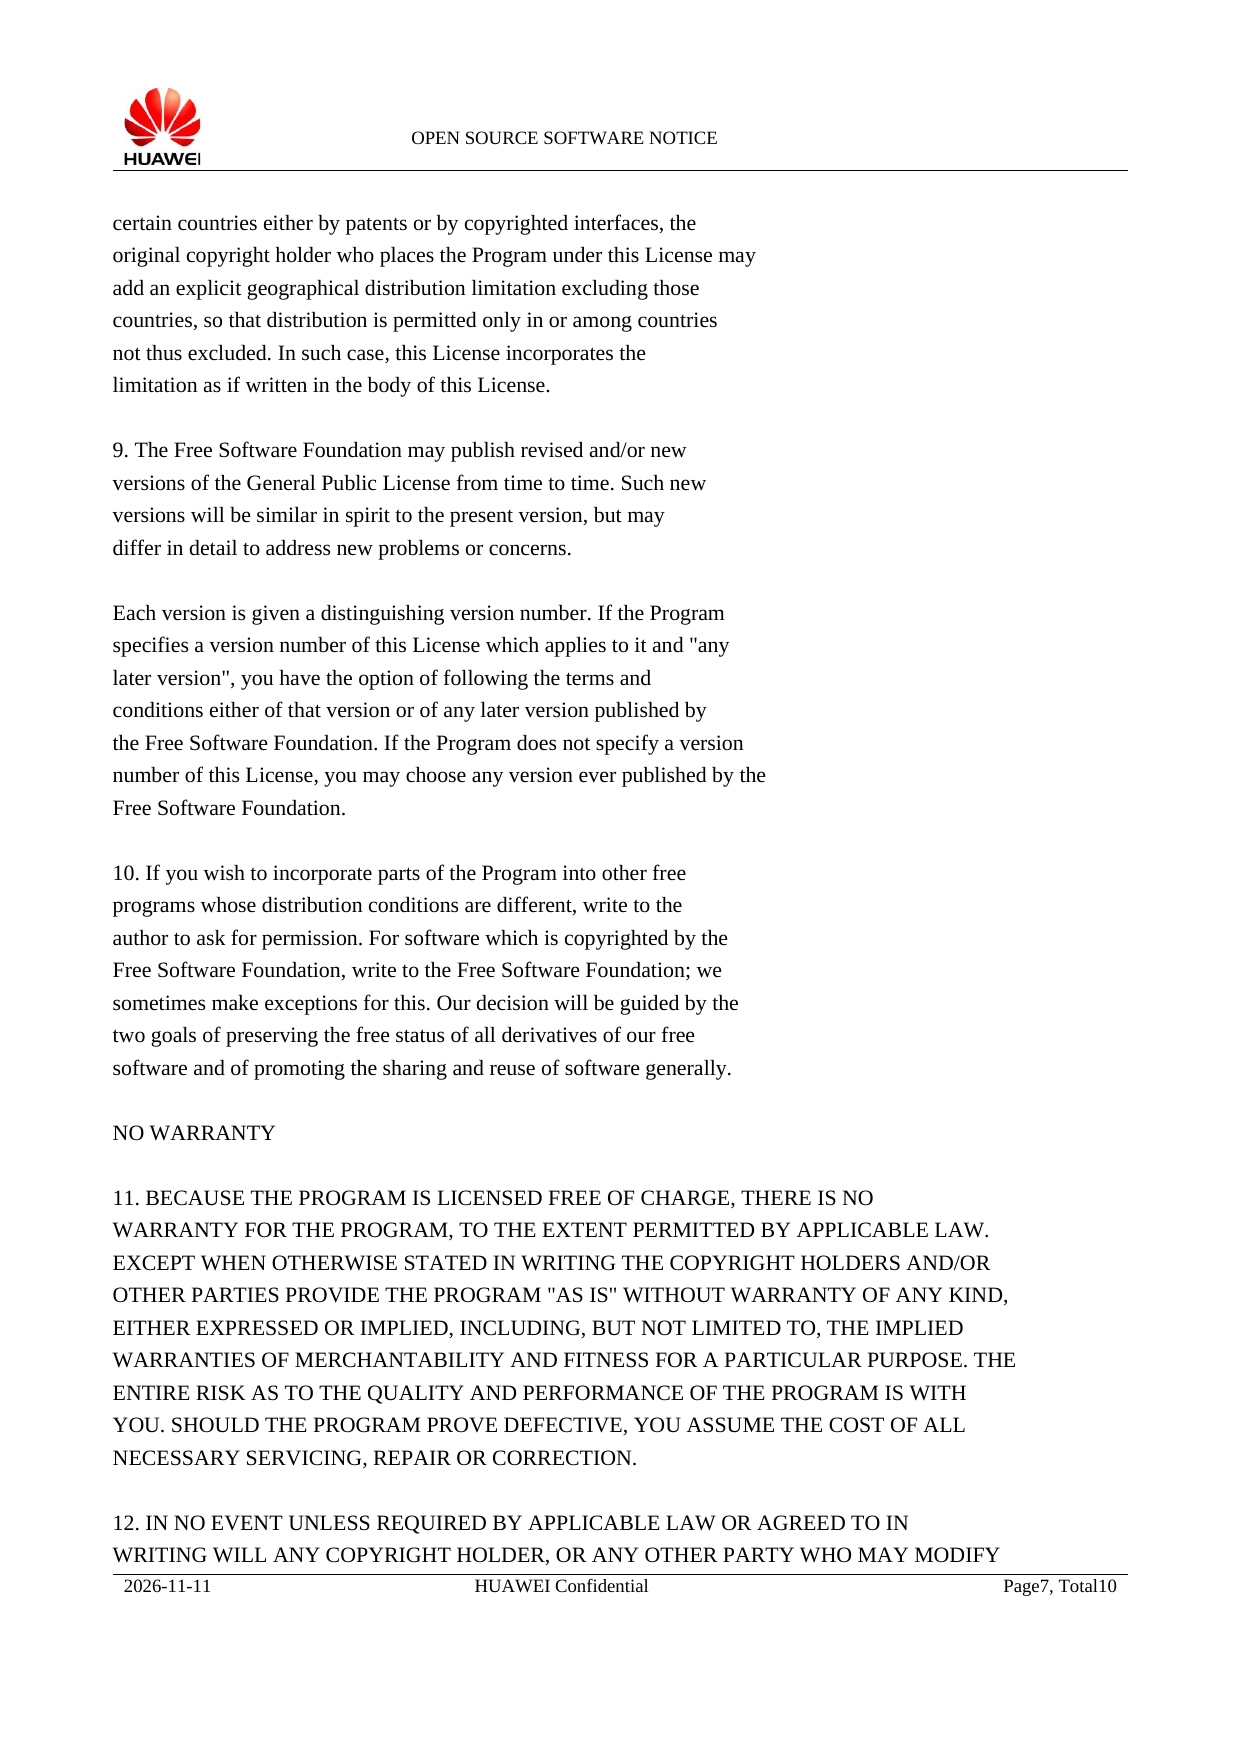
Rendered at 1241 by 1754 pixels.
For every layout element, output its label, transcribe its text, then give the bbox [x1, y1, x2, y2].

picture [124, 88, 201, 165]
